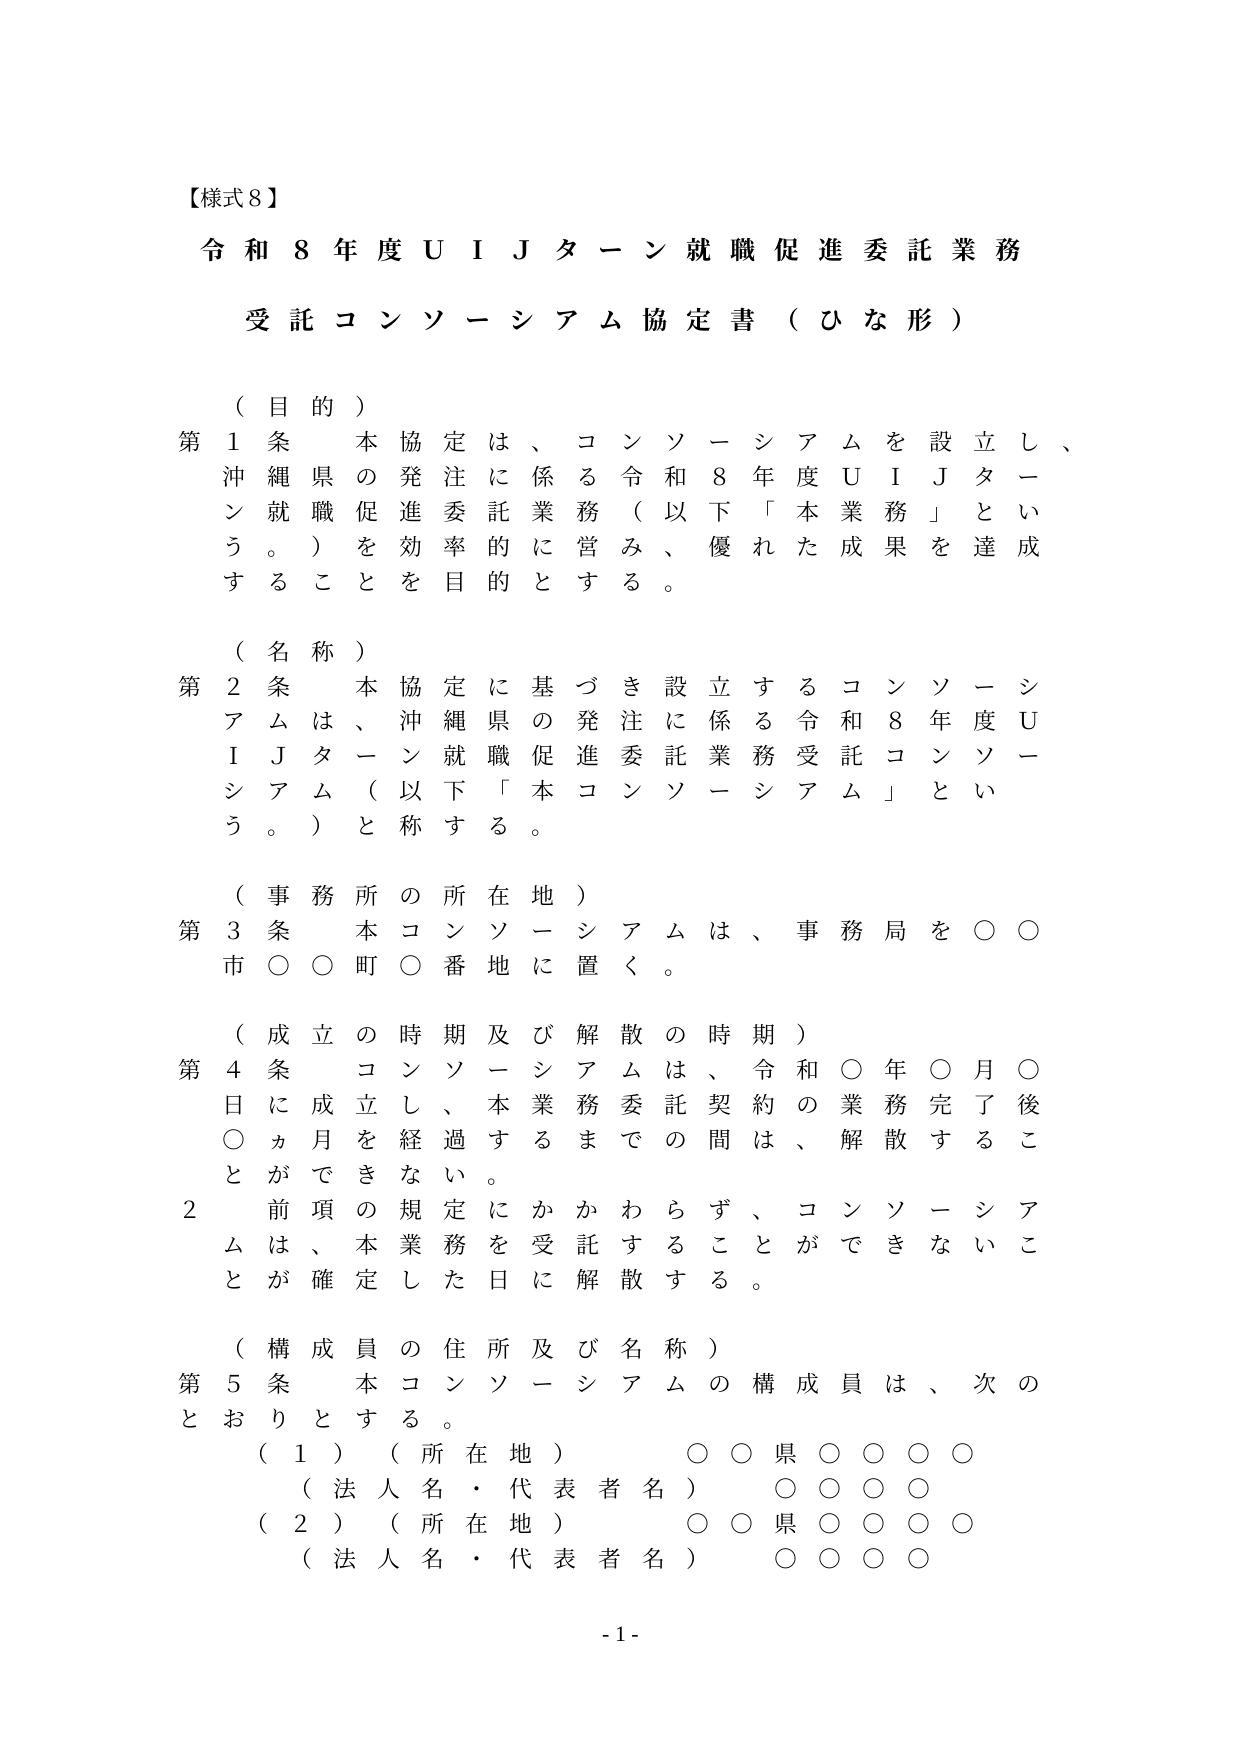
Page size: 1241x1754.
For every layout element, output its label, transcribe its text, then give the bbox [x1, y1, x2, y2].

text 第４条 コンソーシアムは、令和○年○月○日に成立し、本業務委託契約の業務完了後○ヵ月を経過するまでの間は、解散することができない。 [178, 1051, 1062, 1191]
text 令和８年度ＵＩＪターン就職促進委託業務 [178, 214, 1062, 284]
text （法人名・代表者名） ○○○○ [178, 1540, 1062, 1575]
text ２ 前項の規定にかかわらず、コンソーシアムは、本業務を受託することができないことが確定した日に解散する。 [178, 1191, 1062, 1296]
text 第３条 本コンソーシアムは、事務局を○○市○○町○番地に置く。 [178, 912, 1062, 982]
text 第１条 本協定は、コンソーシアムを設立し、沖縄県の発注に係る令和８年度ＵＩＪターン就職促進委託業務（以下「本業務」という。）を効率的に営み、優れた成果を達成することを目的とする。 [178, 423, 1062, 598]
text （法人名・代表者名） ○○○○ [178, 1470, 1062, 1505]
text 【様式８】 [178, 179, 1062, 214]
text 第２条 本協定に基づき設立するコンソーシアムは、沖縄県の発注に係る令和８年度ＵＩＪターン就職促進委託業務受託コンソーシアム（以下「本コンソーシアム」という。）と称する。 [178, 668, 1062, 842]
text 第５条 本コンソーシアムの構成員は、次のとおりとする。 [178, 1366, 1062, 1435]
text （名称） [178, 633, 1062, 668]
text 受託コンソーシアム協定書（ひな形） [178, 284, 1062, 353]
text （事務所の所在地） [178, 877, 1062, 912]
text （構成員の住所及び名称） [178, 1331, 1062, 1366]
text （１）（所在地） ○○県○○○○ [178, 1435, 1062, 1470]
text （２）（所在地） ○○県○○○○ [178, 1505, 1062, 1540]
text （成立の時期及び解散の時期） [178, 1017, 1062, 1051]
text （目的） [178, 388, 1062, 423]
